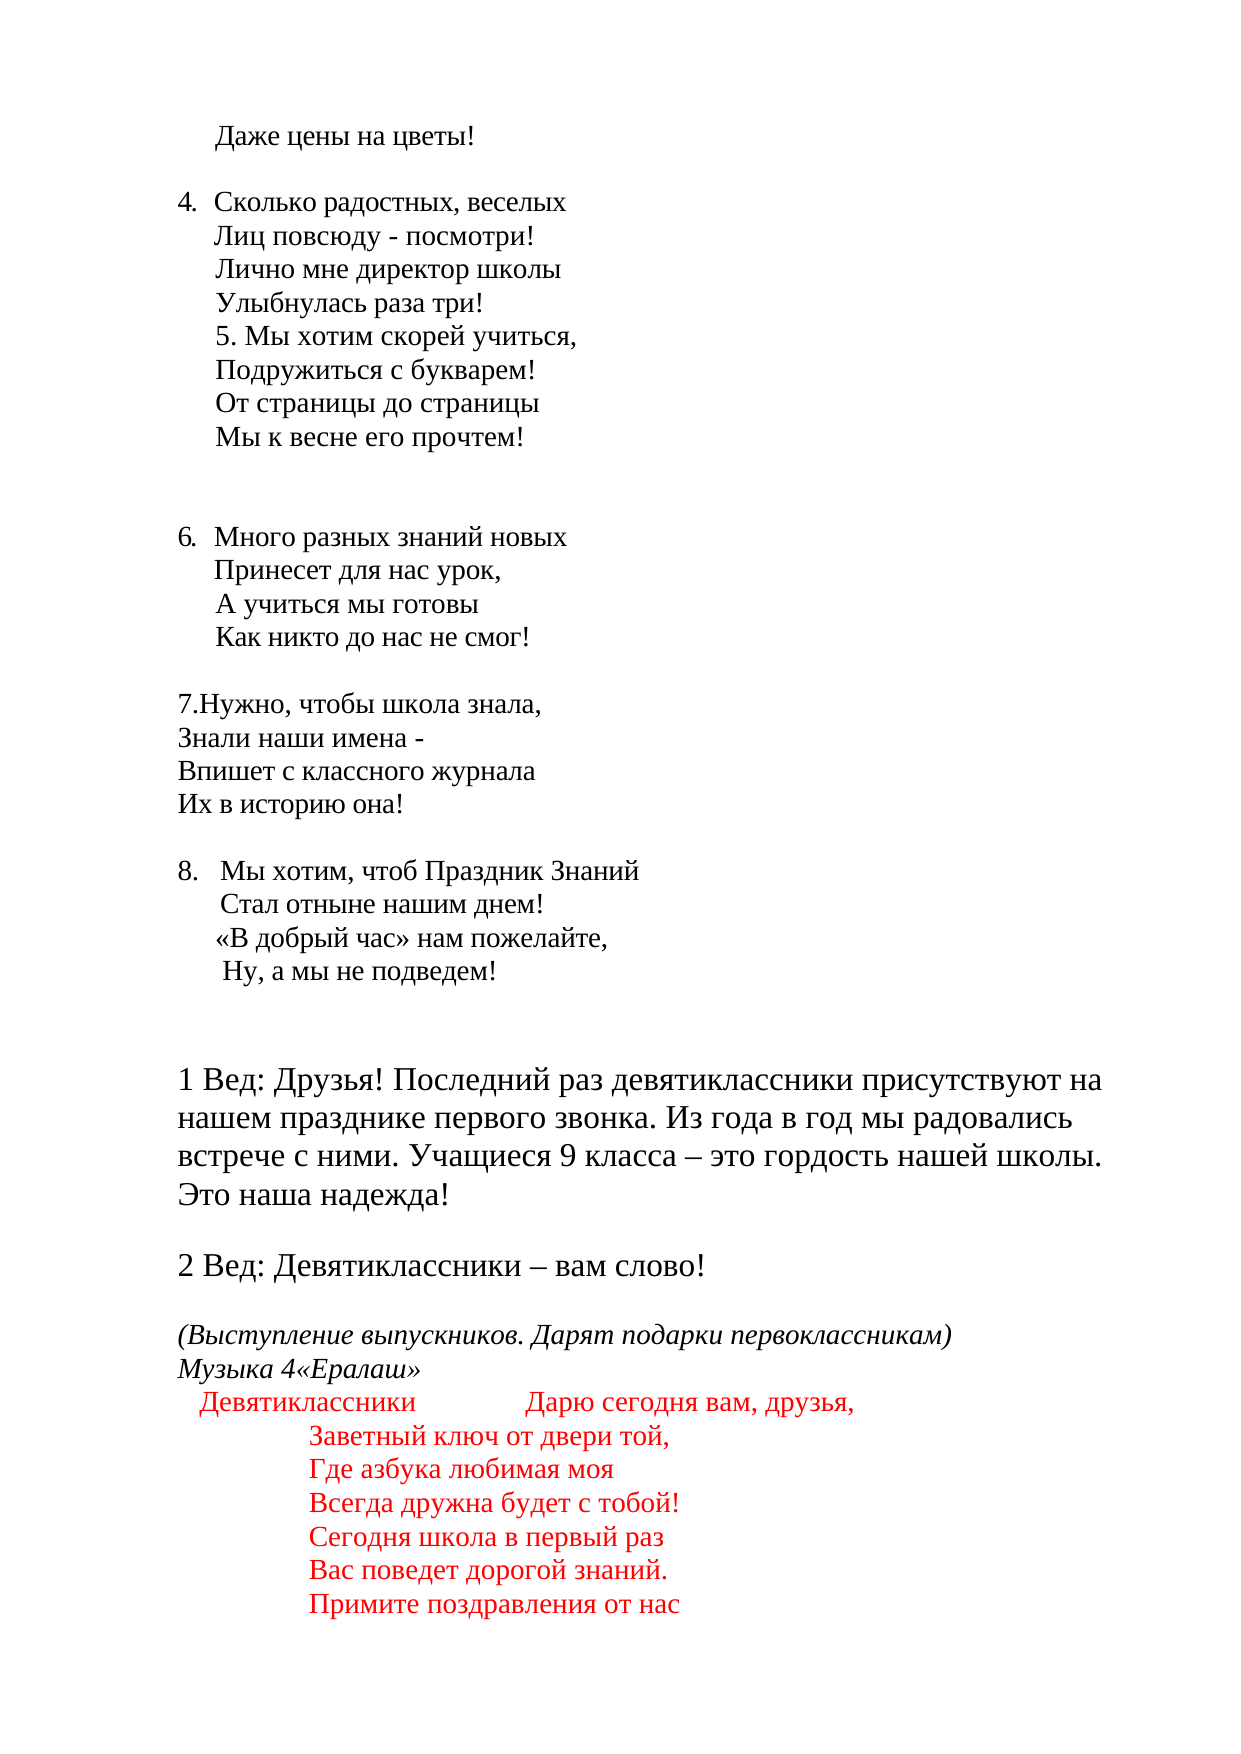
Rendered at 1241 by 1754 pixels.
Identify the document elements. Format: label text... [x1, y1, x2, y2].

text Как никто до нас не смог! [215, 620, 774, 653]
text 2 Вед: Девятиклассники – вам слово! [177, 1246, 1152, 1284]
text Примите поздравления от нас [177, 1586, 1152, 1619]
text 1 Вед: Друзья! Последний раз девятиклассники присутствуют на нашем празднике первого звонка. Из года в год мы радовались встрече с ними. Учащиеся 9 класса – это гордость нашей школы. Это наша надежда! [177, 1059, 1152, 1212]
text Улыбнулась раза три! [215, 285, 1098, 319]
text Ну, а мы не подведем! [215, 954, 882, 987]
text 8. Мы хотим, чтоб Праздник Знаний Стал отныне нашим днем! [177, 854, 882, 920]
text Сегодня школа в первый раз [177, 1519, 1152, 1552]
text «В добрый час» нам пожелайте, [215, 920, 882, 954]
text Где азбука любимая моя [177, 1452, 1152, 1485]
text Музыка 4«Ералаш» [177, 1351, 1152, 1384]
text 5. Мы хотим скорей учиться, Подружиться с букварем! От страницы до страницы Мы к весне его прочтем! [215, 319, 1098, 453]
text Лично мне директор школы [215, 252, 1098, 285]
text Даже цены на цветы! [215, 118, 774, 152]
text 7.Нужно, чтобы школа знала, Знали наши имена - Впишет с классного журнала Их в историю она! [177, 687, 828, 820]
text А учиться мы готовы [215, 586, 774, 620]
text (Выступление выпускников. Дарят подарки первоклассникам) [177, 1317, 1152, 1351]
text 4. Сколько радостных, веселых Лиц повсюду - посмотри! [177, 184, 828, 252]
text Заветный ключ от двери той, [177, 1418, 1152, 1452]
text Всегда дружна будет с тобой! [177, 1485, 1152, 1519]
text 6. Много разных знаний новых Принесет для нас урок, [177, 519, 828, 586]
text Вас поведет дорогой знаний. [177, 1552, 1152, 1586]
text Девятиклассники Дарю сегодня вам, друзья, [177, 1384, 1152, 1418]
